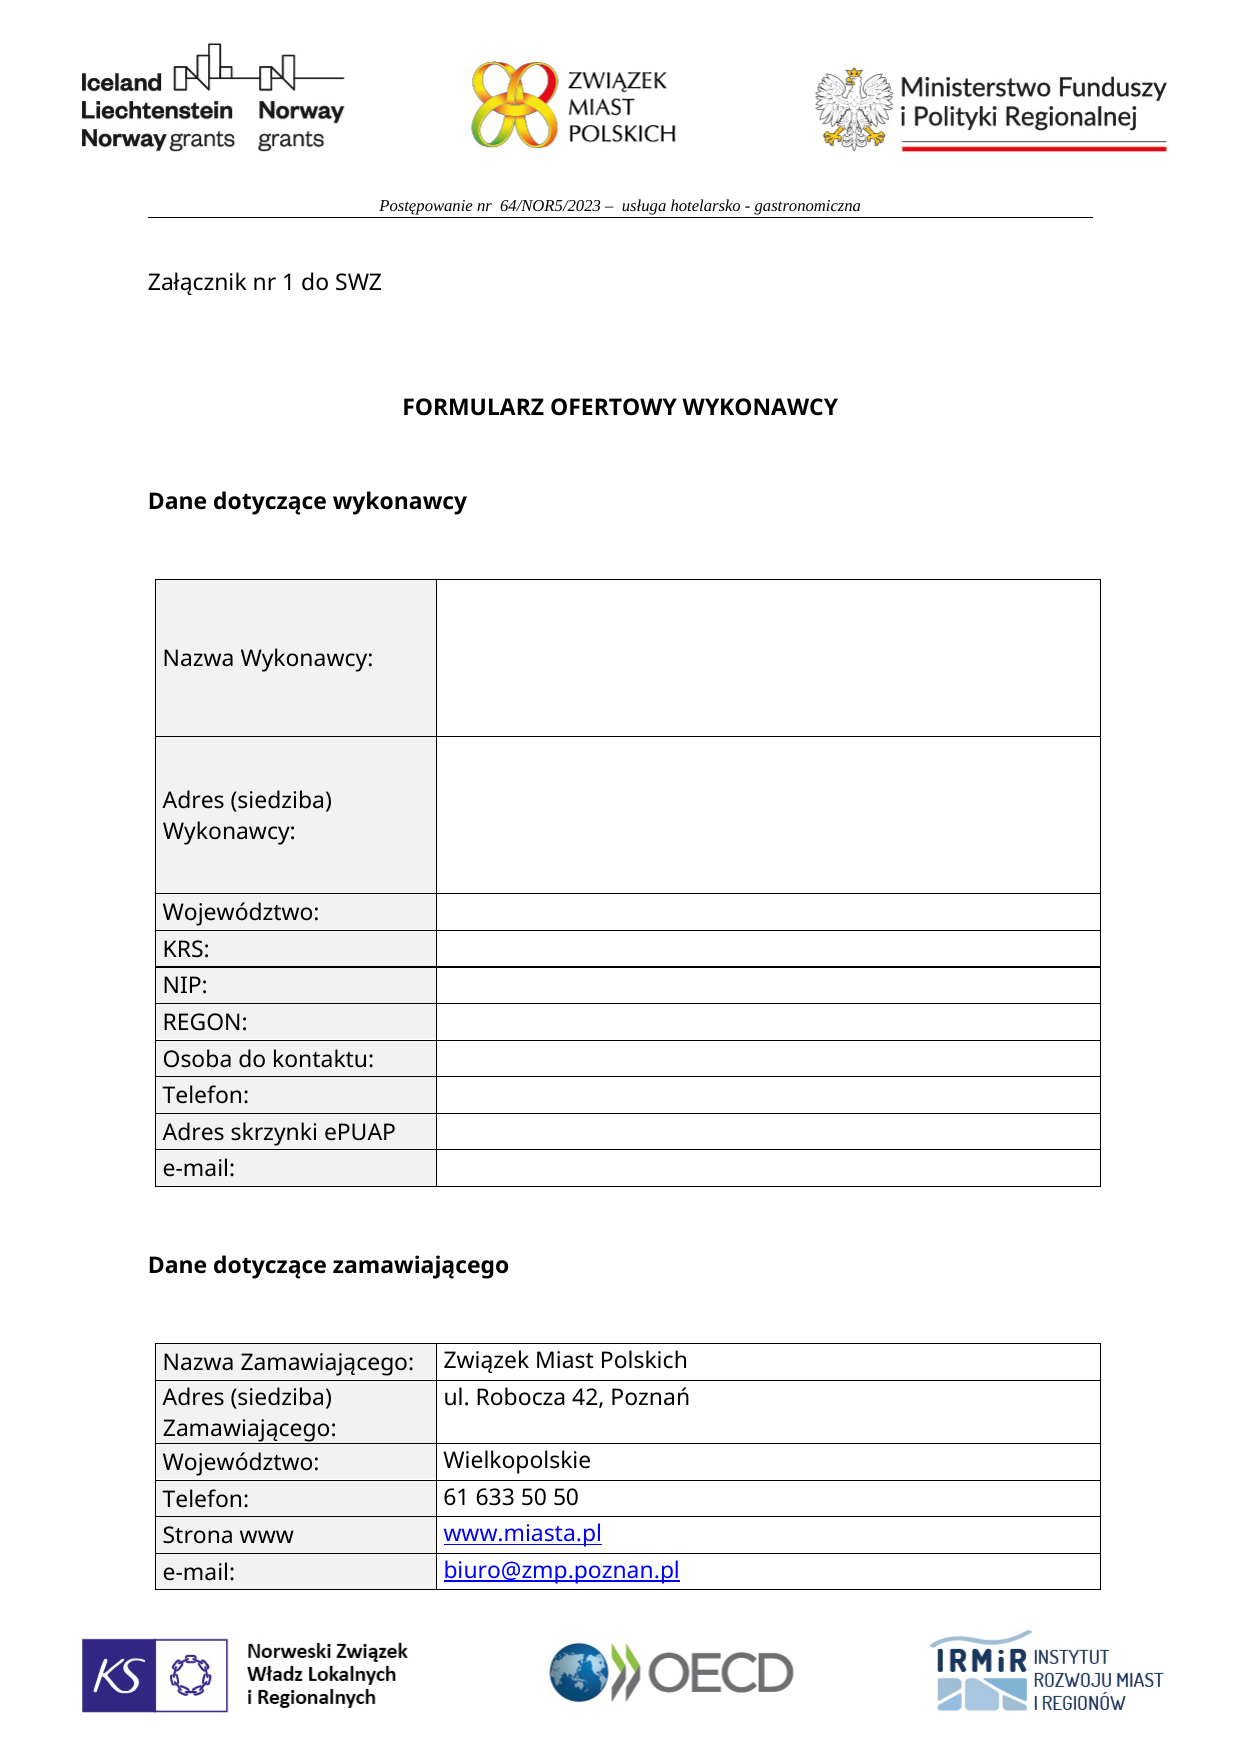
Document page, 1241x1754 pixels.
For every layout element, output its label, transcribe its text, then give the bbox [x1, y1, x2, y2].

table_cell e-mail: [156, 1554, 436, 1589]
table_header Związek Miast Polskich [437, 1344, 1100, 1379]
table_cell [437, 1114, 1100, 1149]
table_cell Strona www [156, 1517, 436, 1553]
table_cell [437, 931, 1100, 966]
table_cell Wielkopolskie [437, 1444, 1100, 1479]
table_cell [437, 1004, 1100, 1039]
table_cell Adres skrzynki ePUAP [156, 1114, 436, 1149]
table_cell Adres (siedziba) Zamawiającego: [156, 1381, 436, 1443]
table_header [437, 580, 1100, 736]
table_cell [437, 1150, 1100, 1186]
table_cell Telefon: [156, 1481, 436, 1516]
table_cell [437, 737, 1100, 893]
picture [3, 3, 1241, 1754]
table_header Nazwa Zamawiającego: [156, 1344, 436, 1379]
table_cell Województwo: [156, 894, 436, 930]
table_header Nazwa Wykonawcy: [156, 580, 436, 736]
table_cell [437, 1041, 1100, 1076]
text Dane dotyczące wykonawcy [148, 485, 1093, 516]
table_cell Telefon: [156, 1077, 436, 1113]
table_cell [437, 1077, 1100, 1113]
table_cell [437, 968, 1100, 1003]
table_cell Województwo: [156, 1444, 436, 1479]
table_cell e-mail: [156, 1150, 436, 1186]
text Załącznik nr 1 do SWZ [148, 266, 1093, 297]
table_cell biuro@zmp.poznan.pl [437, 1554, 1100, 1589]
table_cell ul. Robocza 42, Poznań [437, 1381, 1100, 1443]
table_cell 61 633 50 50 [437, 1481, 1100, 1516]
table_cell Osoba do kontaktu: [156, 1041, 436, 1076]
table_cell Adres (siedziba) Wykonawcy: [156, 737, 436, 893]
table_cell [437, 894, 1100, 930]
text Dane dotyczące zamawiającego [148, 1249, 1093, 1281]
table_cell www.miasta.pl [437, 1517, 1100, 1553]
table_cell REGON: [156, 1004, 436, 1039]
table_cell KRS: [156, 931, 436, 966]
table_cell NIP: [156, 968, 436, 1003]
text Postępowanie nr 64/NOR5/2023 – usługa hotelarsko - gastronomiczna [148, 196, 1093, 217]
text FORMULARZ OFERTOWY WYKONAWCY [148, 391, 1093, 422]
